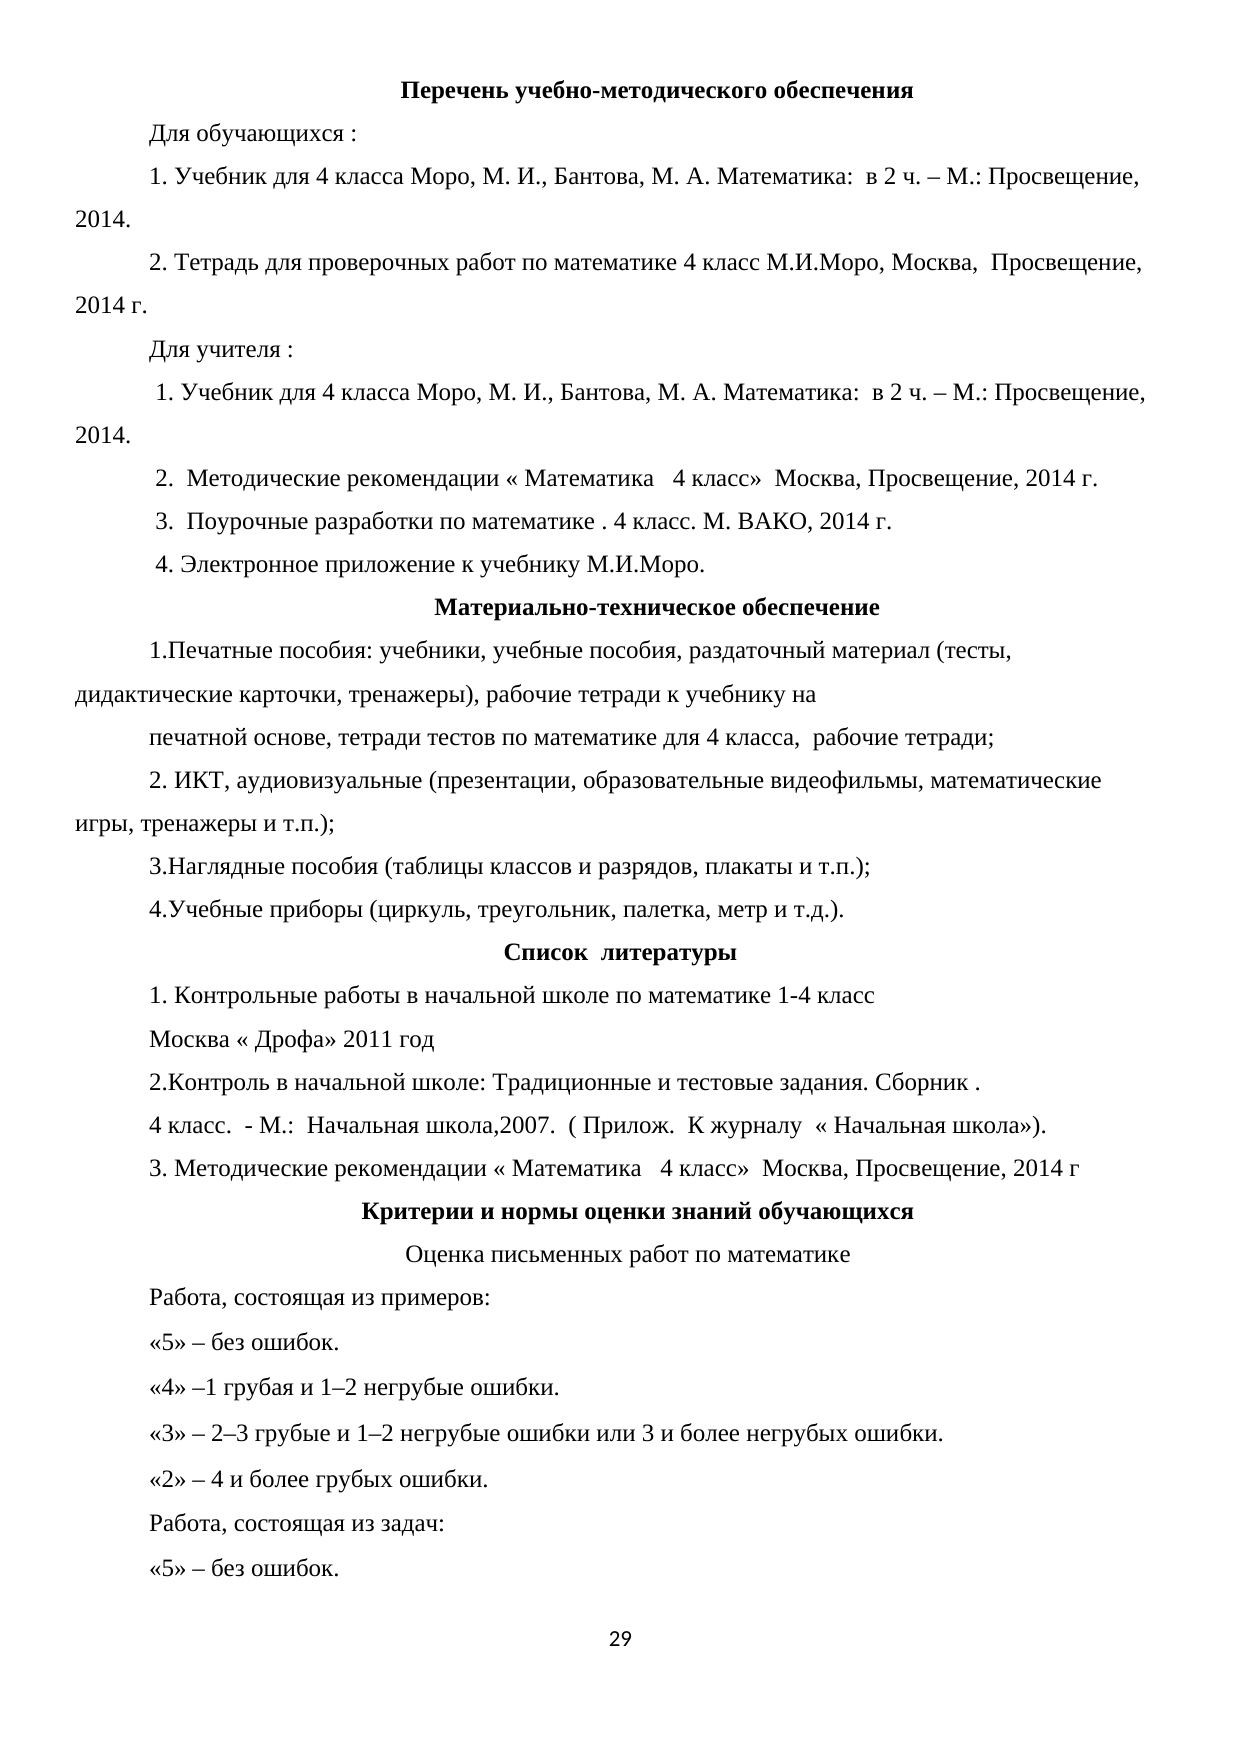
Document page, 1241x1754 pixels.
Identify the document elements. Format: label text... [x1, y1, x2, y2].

text 3. Поурочные разработки по математике . 4 класс. М. ВАКО, 2014 г. [75, 506, 1165, 535]
text 1. Учебник для 4 класса Моро, М. И., Бантова, М. А. Математика: в 2 ч. – М.: Просвещение, 2014. [75, 161, 1165, 233]
text 2. ИКТ, аудиовизуальные (презентации, образовательные видеофильмы, математические игры, тренажеры и т.п.); [75, 765, 1165, 837]
text 4. Электронное приложение к учебнику М.И.Моро. [75, 549, 1165, 578]
text 4.Учебные приборы (циркуль, треугольник, палетка, метр и т.д.). [75, 894, 1165, 923]
text 1. Контрольные работы в начальной школе по математике 1-4 класс [75, 981, 1165, 1009]
text 1. Учебник для 4 класса Моро, М. И., Бантова, М. А. Математика: в 2 ч. – М.: Просвещение, 2014. [75, 377, 1165, 449]
text Работа, состоящая из задач: [75, 1508, 1165, 1537]
text «5» – без ошибок. [75, 1552, 1165, 1582]
text печатной основе, тетради тестов по математике для 4 класса, рабочие тетради; [75, 722, 1165, 751]
text Оценка письменных работ по математике [75, 1239, 1165, 1268]
text Для обучающихся : [75, 118, 1165, 147]
text Перечень учебно-методического обеспечения [75, 75, 1165, 104]
text 2. Методические рекомендации « Математика 4 класс» Москва, Просвещение, 2014 г. [75, 463, 1165, 492]
text Критерии и нормы оценки знаний обучающихся [75, 1196, 1165, 1225]
text 1.Печатные пособия: учебники, учебные пособия, раздаточный материал (тесты, дидактические карточки, тренажеры), рабочие тетради к учебнику на [75, 636, 1165, 707]
text «3» – 2–3 грубые и 1–2 негрубые ошибки или 3 и более негрубых ошибки. [75, 1417, 1165, 1448]
text «5» – без ошибок. [75, 1326, 1165, 1356]
text Работа, состоящая из примеров: [75, 1282, 1165, 1311]
text Москва « Дрофа» 2011 год [75, 1024, 1165, 1052]
text 4 класс. - М.: Начальная школа,2007. ( Прилож. К журналу « Начальная школа»). [75, 1110, 1165, 1139]
text 3.Наглядные пособия (таблицы классов и разрядов, плакаты и т.п.); [75, 851, 1165, 880]
text Список литературы [75, 937, 1165, 966]
text Материально-техническое обеспечение [75, 592, 1165, 621]
text Для учителя : [75, 334, 1165, 362]
text «4» –1 грубая и 1–2 негрубые ошибки. [75, 1371, 1165, 1402]
text 2.Контроль в начальной школе: Традиционные и тестовые задания. Сборник . [75, 1067, 1165, 1096]
text 2. Тетрадь для проверочных работ по математике 4 класс М.И.Моро, Москва, Просвещение, 2014 г. [75, 247, 1165, 319]
text «2» – 4 и более грубых ошибки. [75, 1463, 1165, 1493]
text 3. Методические рекомендации « Математика 4 класс» Москва, Просвещение, 2014 г [75, 1153, 1165, 1182]
